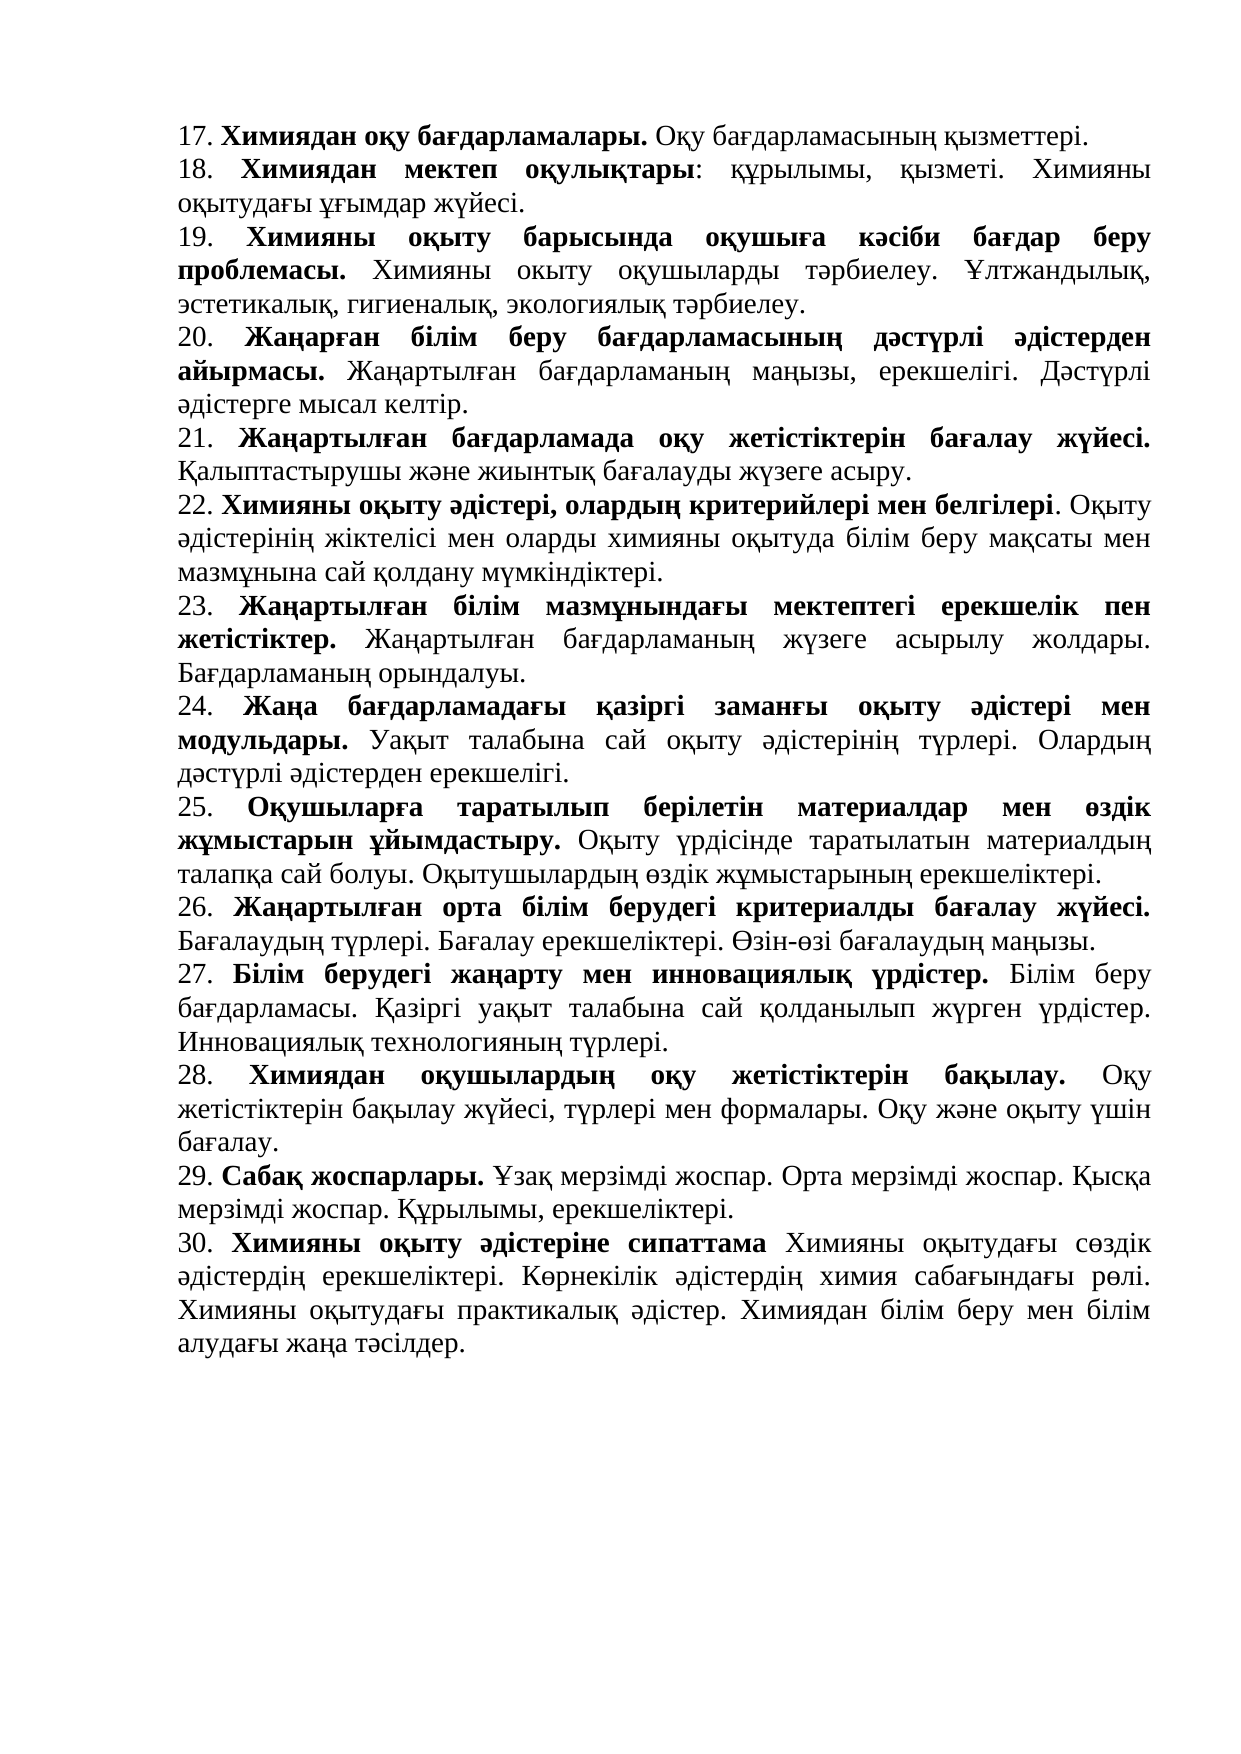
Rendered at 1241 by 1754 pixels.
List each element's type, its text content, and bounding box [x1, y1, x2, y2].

text 22. Химияны оқыту әдістері, олардың критерийлері мен белгілері. Оқыту әдістерінің жіктелісі мен оларды химияны оқытуда білім беру мақсаты мен мазмұнына сай қолдану мүмкіндіктері. [177, 487, 1152, 588]
text 21. Жаңартылған бағдарламада оқу жетістіктерін бағалау жүйесі. Қалыптастырушы және жиынтық бағалауды жүзеге асыру. [177, 420, 1152, 487]
text 17. Химиядан оқу бағдарламалары. Оқу бағдарламасының қызметтері. [177, 118, 1152, 152]
text 18. Химиядан мектеп оқулықтары: құрылымы, қызметі. Химияны оқытудағы ұғымдар жүйесі. [177, 152, 1152, 219]
text 20. Жаңарған білім беру бағдарламасының дәстүрлі әдістерден айырмасы. Жаңартылған бағдарламаның маңызы, ерекшелігі. Дәстүрлі әдістерге мысал келтір. [177, 319, 1152, 420]
text 23. Жаңартылған білім мазмұнындағы мектептегі ерекшелік пен жетістіктер. Жаңартылған бағдарламаның жүзеге асырылу жолдары. Бағдарламаның орындалуы. [177, 588, 1152, 688]
text 30. Химияны оқыту әдістеріне сипаттама Химияны оқытудағы сөздік әдістердің ерекшеліктері. Көрнекілік әдістердің химия сабағындағы рөлі. Химияны оқытудағы практикалық әдістер. Химиядан білім беру мен білім алудағы жаңа тәсілдер. [177, 1225, 1152, 1359]
text 19. Химияны оқыту барысында оқушыға кәсіби бағдар беру проблемасы. Химияны окыту оқушыларды тәрбиелеу. Ұлтжандылық, эстетикалық, гигиеналық, экологиялық тәрбиелеу. [177, 219, 1152, 319]
text 26. Жаңартылған орта білім берудегі критериалды бағалау жүйесі. Бағалаудың түрлері. Бағалау ерекшеліктері. Өзін-өзі бағалаудың маңызы. [177, 889, 1152, 957]
text 25. Оқушыларға таратылып берілетін материалдар мен өздік жұмыстарын ұйымдастыру. Оқыту үрдісінде таратылатын материалдың талапқа сай болуы. Оқытушылардың өздік жұмыстарының ерекшеліктері. [177, 789, 1152, 889]
text 29. Сабақ жоспарлары. Ұзақ мерзімді жоспар. Орта мерзімді жоспар. Қысқа мерзімді жоспар. Құрылымы, ерекшеліктері. [177, 1158, 1152, 1225]
text 24. Жаңа бағдарламадағы қазіргі заманғы оқыту әдістері мен модульдары. Уақыт талабына сай оқыту әдістерінің түрлері. Олардың дәстүрлі әдістерден ерекшелігі. [177, 688, 1152, 789]
text 28. Химиядан оқушылардың оқу жетістіктерін бақылау. Оқу жетістіктерін бақылау жүйесі, түрлері мен формалары. Оқу және оқыту үшін бағалау. [177, 1057, 1152, 1158]
text 27. Білім берудегі жаңарту мен инновациялық үрдістер. Білім беру бағдарламасы. Қазіргі уақыт талабына сай қолданылып жүрген үрдістер. Инновациялық технологияның түрлері. [177, 957, 1152, 1057]
